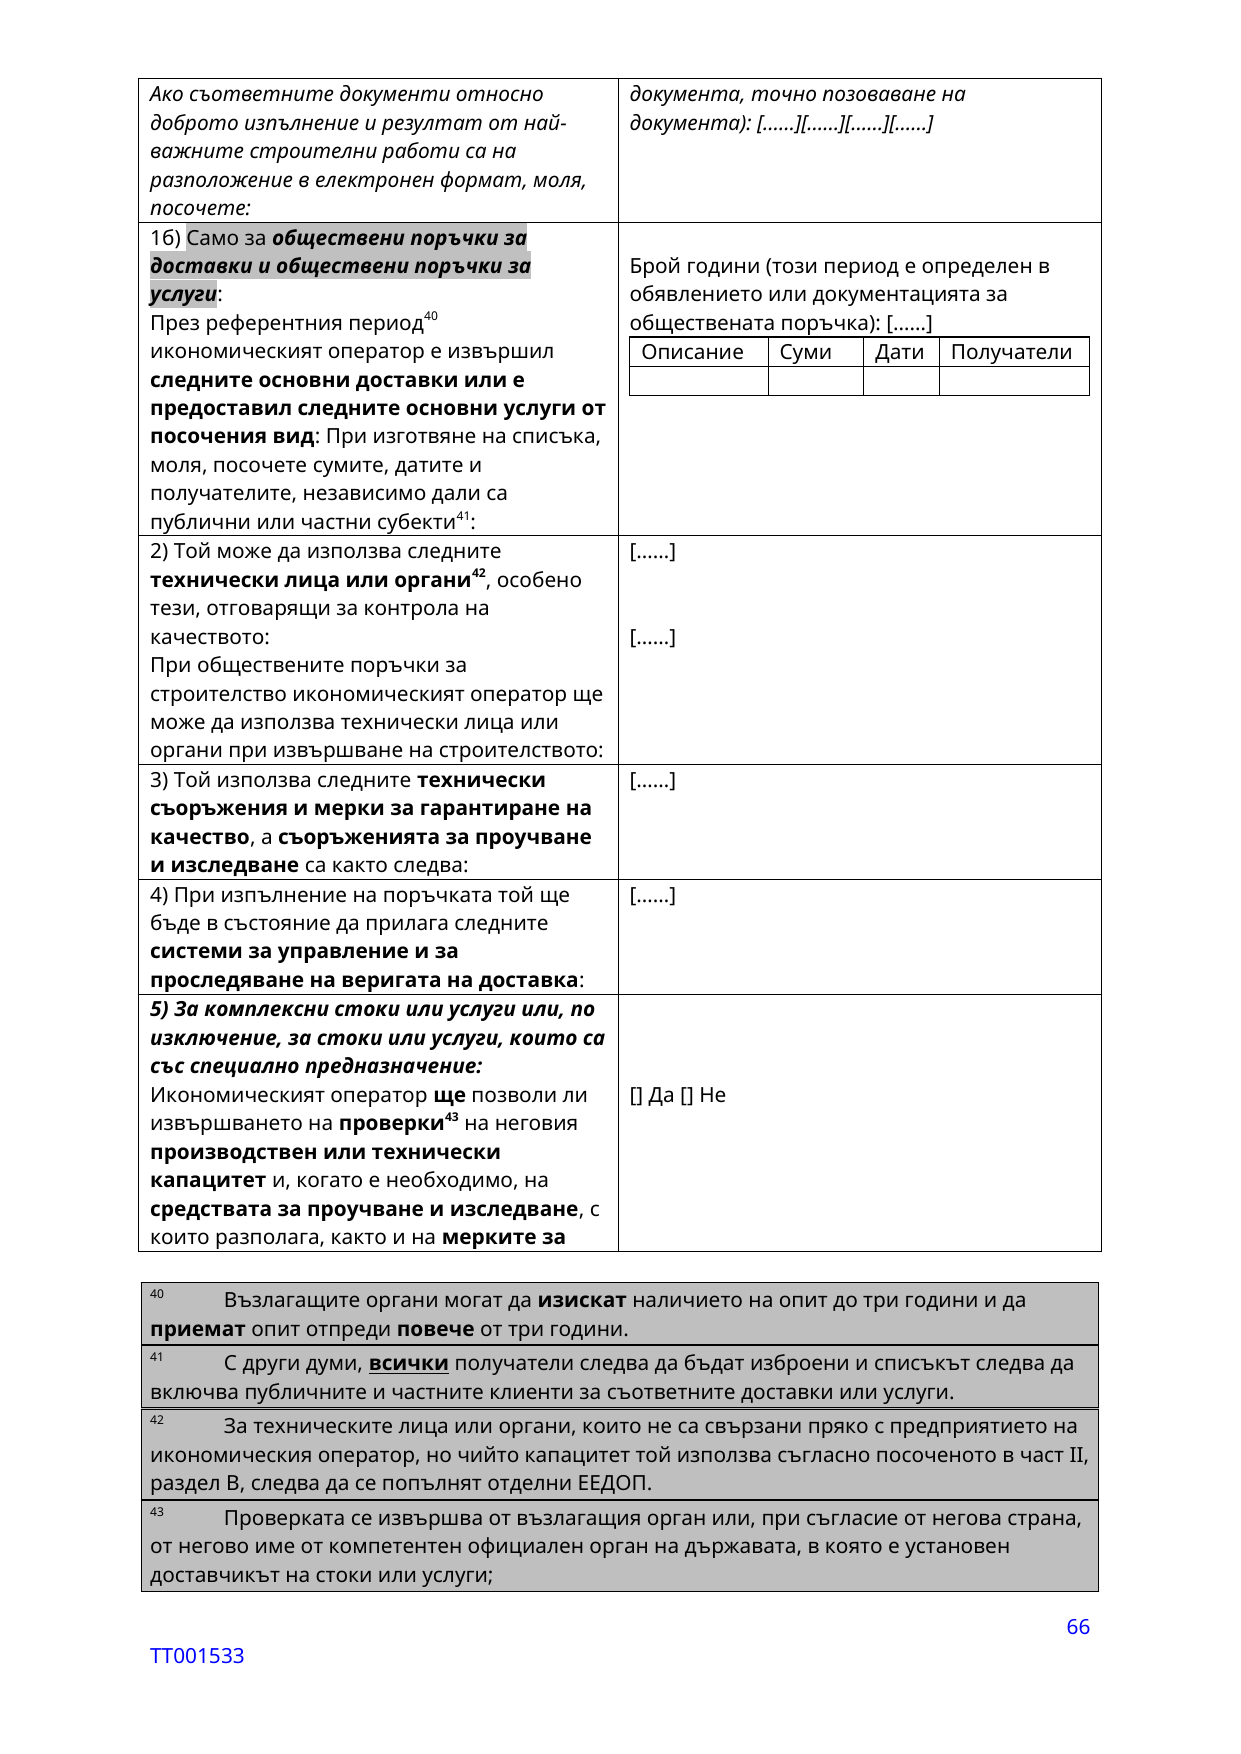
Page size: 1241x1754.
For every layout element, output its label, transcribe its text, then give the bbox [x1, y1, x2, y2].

table_cell 3) Той използва следните технически съоръжения и мерки за гарантиране на качество, а съоръженията за проучване и изследване са както следва: [139, 765, 618, 879]
table_cell [] Да [] Не [619, 995, 1101, 1251]
table_cell [……] [619, 765, 1101, 879]
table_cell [619, 79, 1101, 222]
table_cell Брой години (този период е определен в обявлението или документацията за обществената поръчка): [……] [619, 223, 1101, 535]
table_cell 2) Той може да използва следните технически лица или органи, особено тези, отговарящи за контрола на качеството: При обществените поръчки за строителство икономическият оператор ще може да използва технически лица или органи при извършване на строителството: [139, 536, 618, 764]
table_cell [……] [619, 880, 1101, 993]
table_cell 1б) Само за обществени поръчки за доставки и обществени поръчки за услуги: През референтния период икономическият оператор е извършил следните основни доставки или е предоставил следните основни услуги от посочения вид: При изготвяне на списъка, моля, посочете сумите, датите и получателите, независимо дали са публични или частни субекти: [139, 223, 618, 535]
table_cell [139, 79, 618, 222]
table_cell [139, 995, 618, 1251]
table_cell [……] [……] [619, 536, 1101, 764]
table_cell 4) При изпълнение на поръчката той ще бъде в състояние да прилага следните системи за управление и за проследяване на веригата на доставка: [139, 880, 618, 993]
